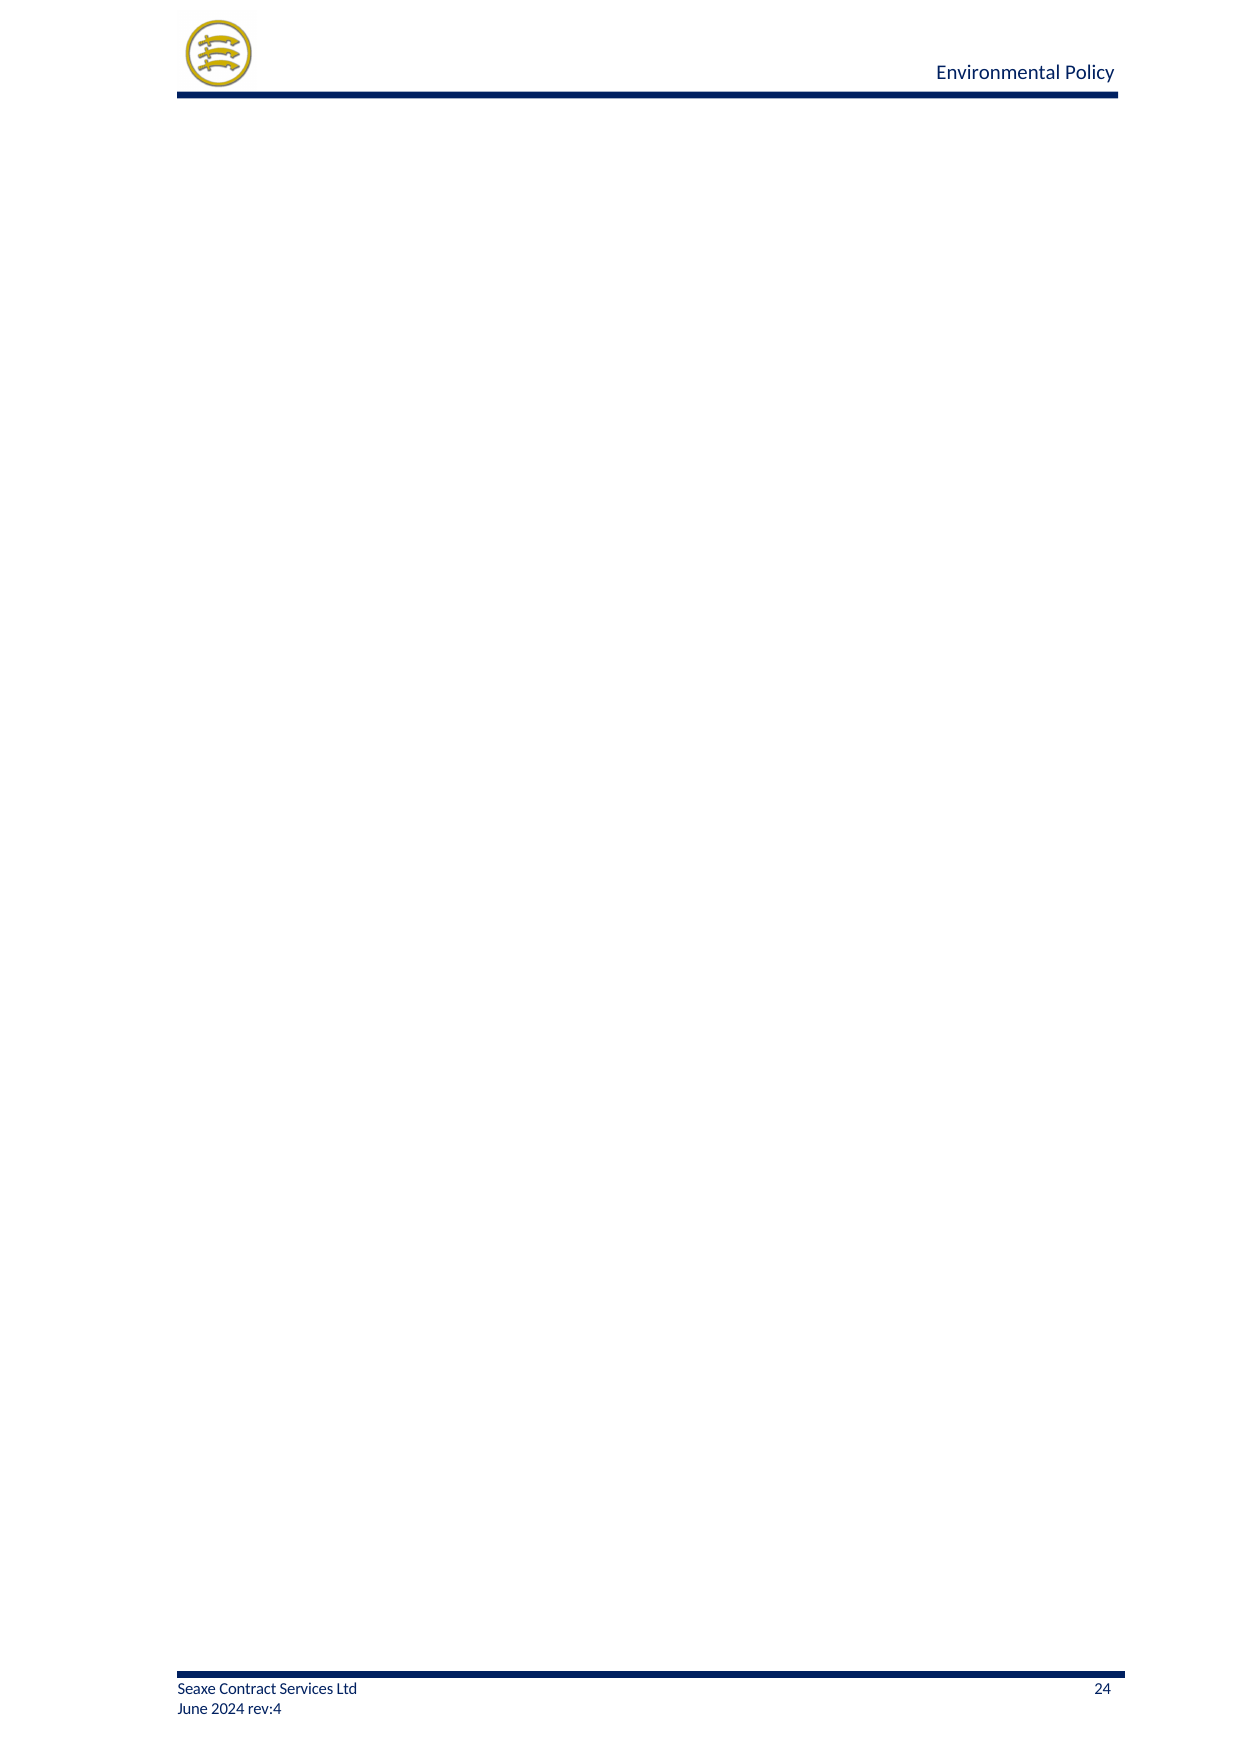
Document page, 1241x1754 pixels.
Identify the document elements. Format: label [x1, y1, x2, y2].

picture [177, 10, 257, 91]
